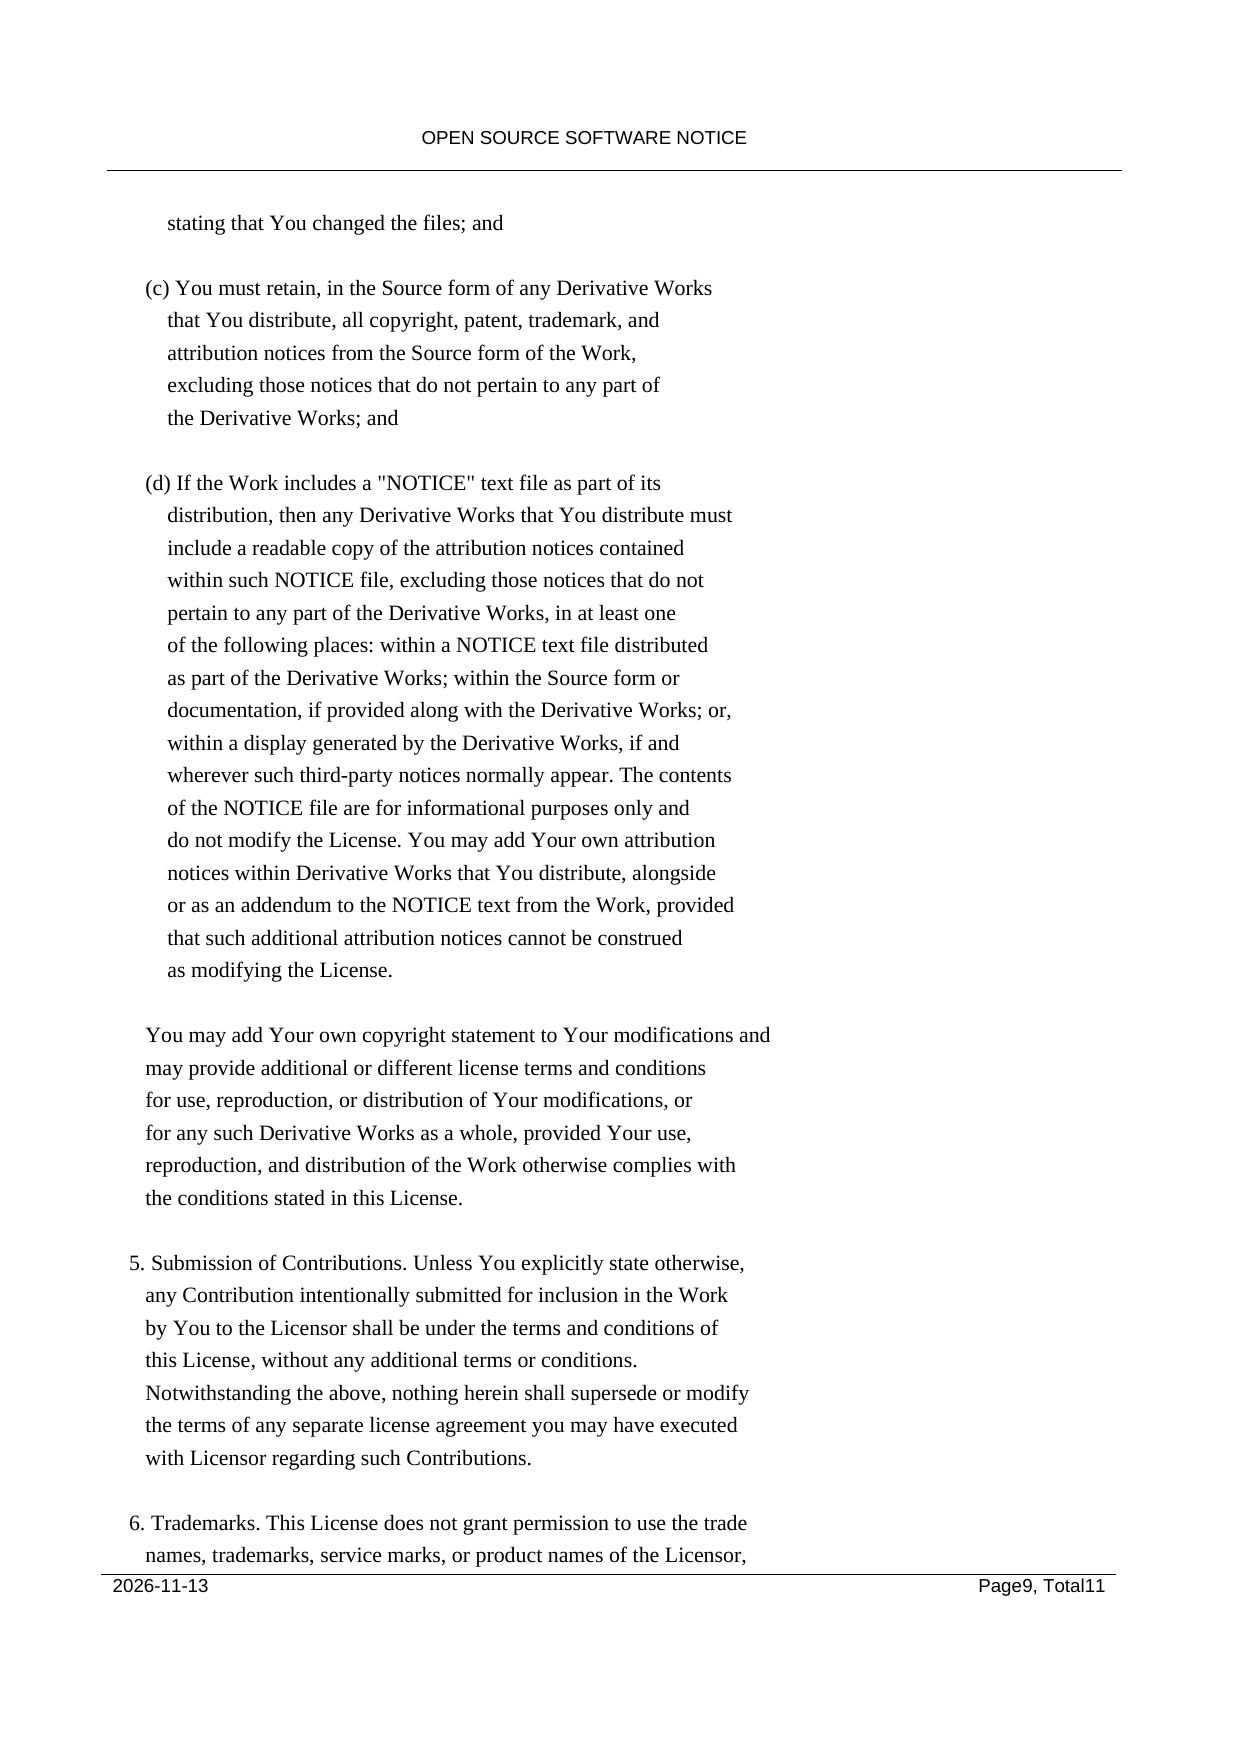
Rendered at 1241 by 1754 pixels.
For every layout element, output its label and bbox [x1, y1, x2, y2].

text [112, 206, 1128, 1571]
